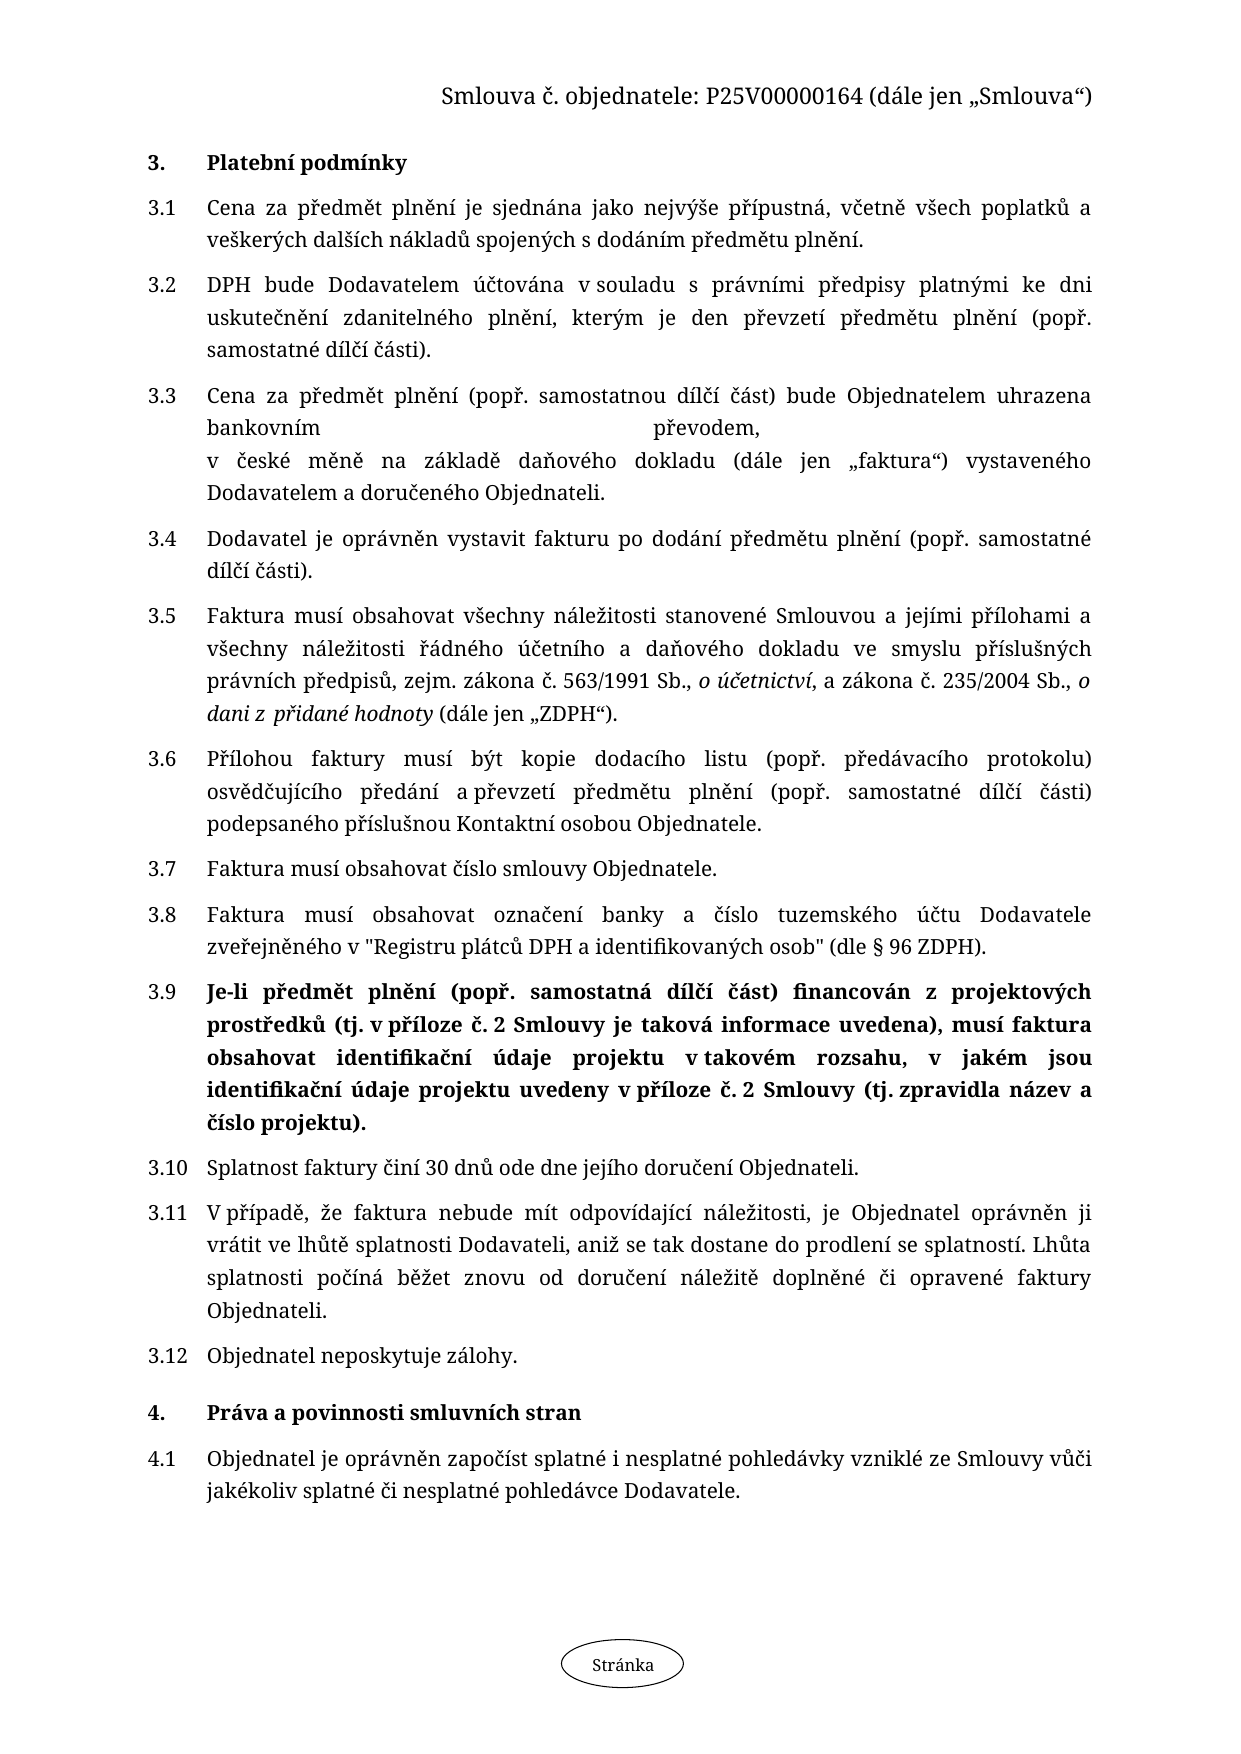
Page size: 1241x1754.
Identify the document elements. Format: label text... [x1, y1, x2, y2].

list Platební podmínky [148, 148, 1093, 176]
list Splatnost faktury činí 30 dnů ode dne jejího doručení Objednateli. [148, 1153, 1093, 1181]
list Práva a povinnosti smluvních stran [148, 1398, 1093, 1427]
list Faktura musí obsahovat číslo smlouvy Objednatele. [148, 854, 1093, 883]
list Je-li předmět plnění (popř. samostatná dílčí část) financován z projektových prostředků (tj. v příloze č. 2 Smlouvy je taková informace uvedena), musí faktura obsahovat identifikační údaje projektu v takovém rozsahu, v jakém jsou identifikační údaje projektu uvedeny v příloze č. 2 Smlouvy (tj. zpravidla název a číslo projektu). [148, 977, 1093, 1136]
list Cena za předmět plnění je sjednána jako nejvýše přípustná, včetně všech poplatků a veškerých dalších nákladů spojených s dodáním předmětu plnění. [148, 193, 1093, 254]
list Objednatel je oprávněn započíst splatné i nesplatné pohledávky vzniklé ze Smlouvy vůči jakékoliv splatné či nesplatné pohledávce Dodavatele. [148, 1444, 1093, 1505]
list V případě, že faktura nebude mít odpovídající náležitosti, je Objednatel oprávněn ji vrátit ve lhůtě splatnosti Dodavateli, aniž se tak dostane do prodlení se splatností. Lhůta splatnosti počíná běžet znovu od doručení náležitě doplněné či opravené faktury Objednateli. [148, 1198, 1093, 1324]
list Cena za předmět plnění (popř. samostatnou dílčí část) bude Objednatelem uhrazena bankovním převodem, v české měně na základě daňového dokladu (dále jen „faktura“) vystaveného Dodavatelem a doručeného Objednateli. [148, 381, 1093, 507]
list Objednatel neposkytuje zálohy. [148, 1341, 1093, 1369]
list Přílohou faktury musí být kopie dodacího listu (popř. předávacího protokolu) osvědčujícího předání a převzetí předmětu plnění (popř. samostatné dílčí části) podepsaného příslušnou Kontaktní osobou Objednatele. [148, 744, 1093, 838]
list DPH bude Dodavatelem účtována v souladu s právními předpisy platnými ke dni uskutečnění zdanitelného plnění, kterým je den převzetí předmětu plnění (popř. samostatné dílčí části). [148, 270, 1093, 364]
list Faktura musí obsahovat označení banky a číslo tuzemského účtu Dodavatele zveřejněného v "Registru plátců DPH a identifikovaných osob" (dle § 96 ZDPH). [148, 900, 1093, 961]
list Faktura musí obsahovat všechny náležitosti stanovené Smlouvou a jejími přílohami a všechny náležitosti řádného účetního a daňového dokladu ve smyslu příslušných právních předpisů, zejm. zákona č. 563/1991 Sb., o účetnictví, a zákona č. 235/2004 Sb., o dani z přidané hodnoty (dále jen „ZDPH“). [148, 601, 1093, 728]
list Dodavatel je oprávněn vystavit fakturu po dodání předmětu plnění (popř. samostatné dílčí části). [148, 524, 1093, 585]
